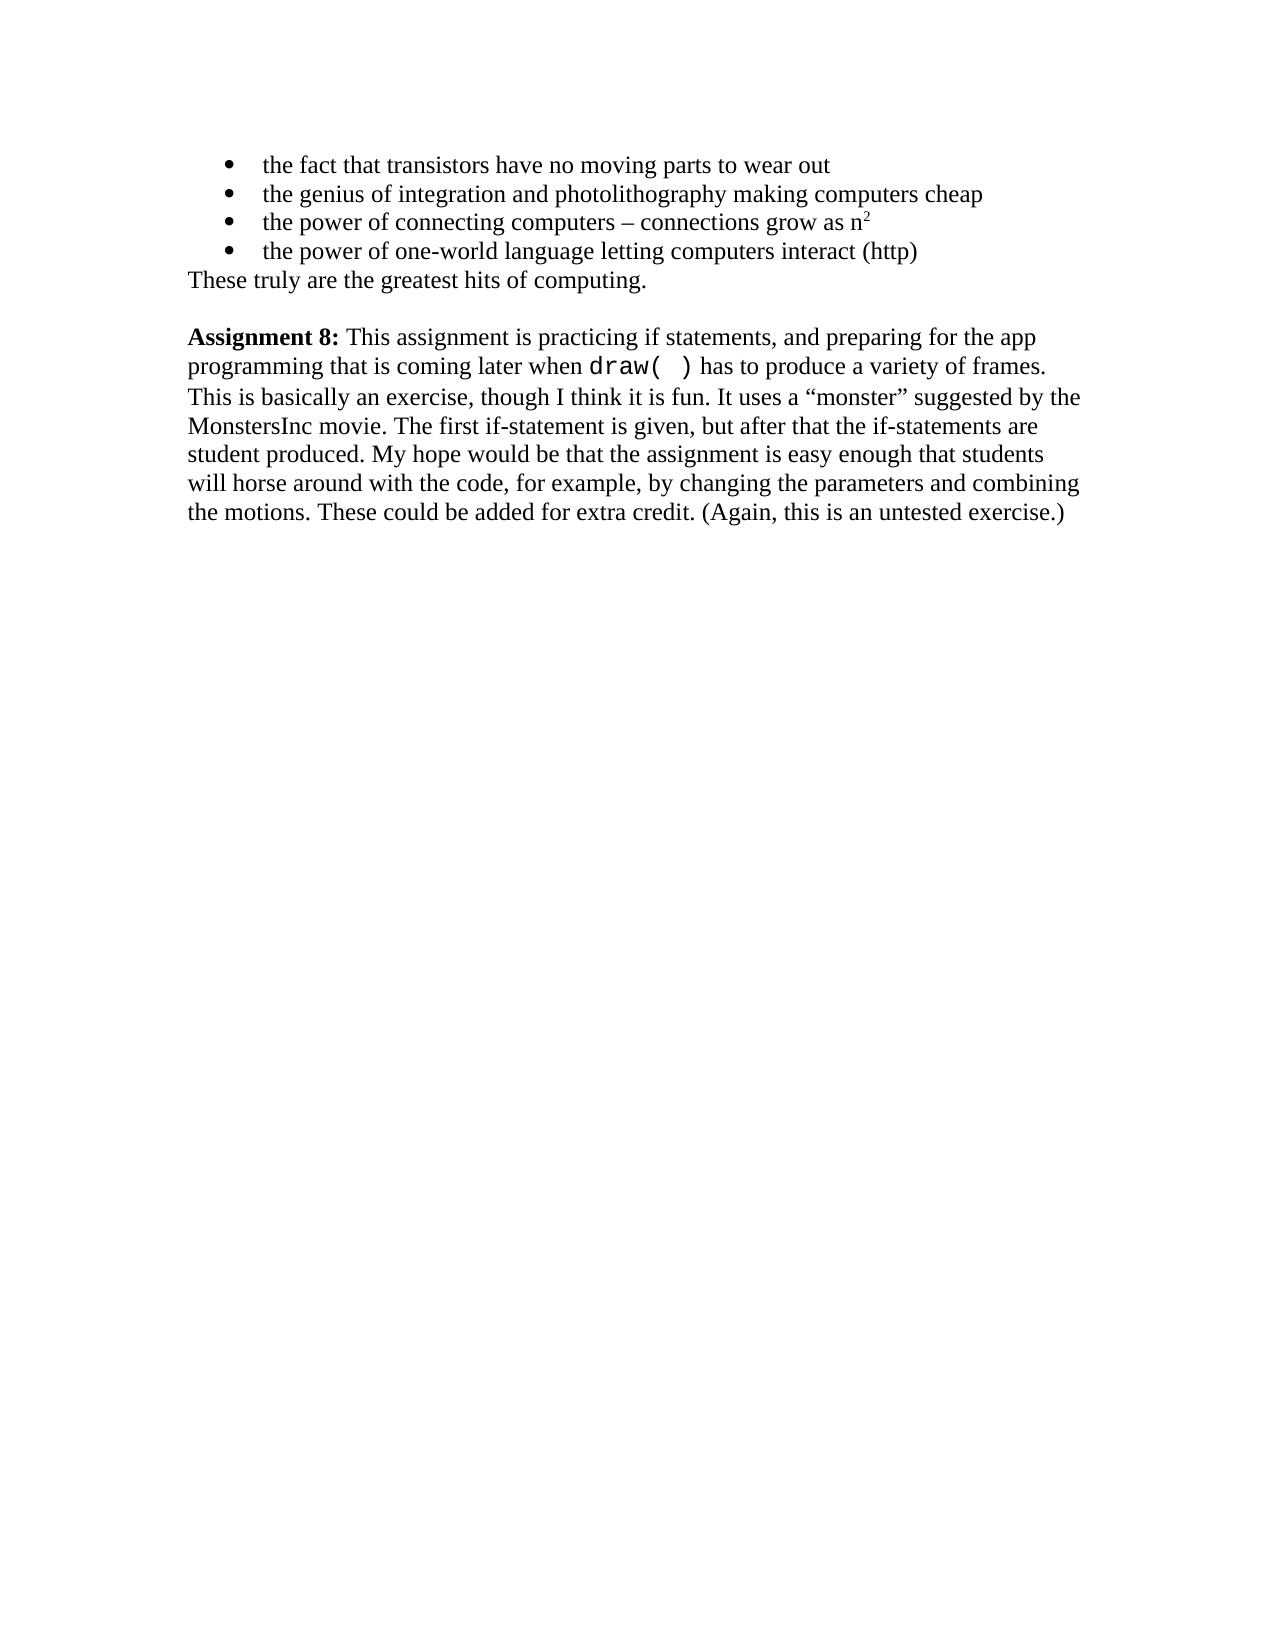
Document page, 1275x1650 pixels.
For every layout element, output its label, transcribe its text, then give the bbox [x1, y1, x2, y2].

list the power of one-world language letting computers interact (http) [225, 236, 1087, 265]
list the fact that transistors have no moving parts to wear out [225, 150, 1087, 179]
text These truly are the greatest hits of computing. [187, 265, 1087, 294]
list the power of connecting computers – connections grow as n2 [225, 207, 1087, 236]
text Assignment 8: This assignment is practicing if statements, and preparing for the app programming that is coming later when draw( ) has to produce a variety of frames. This is basically an exercise, though I think it is fun. It uses a “monster” suggested by the MonstersInc movie. The first if-statement is given, but after that the if-statements are student produced. My hope would be that the assignment is easy enough that students will horse around with the code, for example, by changing the parameters and combining the motions. These could be added for extra credit. (Again, this is an untested exercise.) [187, 322, 1087, 526]
list the genius of integration and photolithography making computers cheap [225, 179, 1087, 207]
